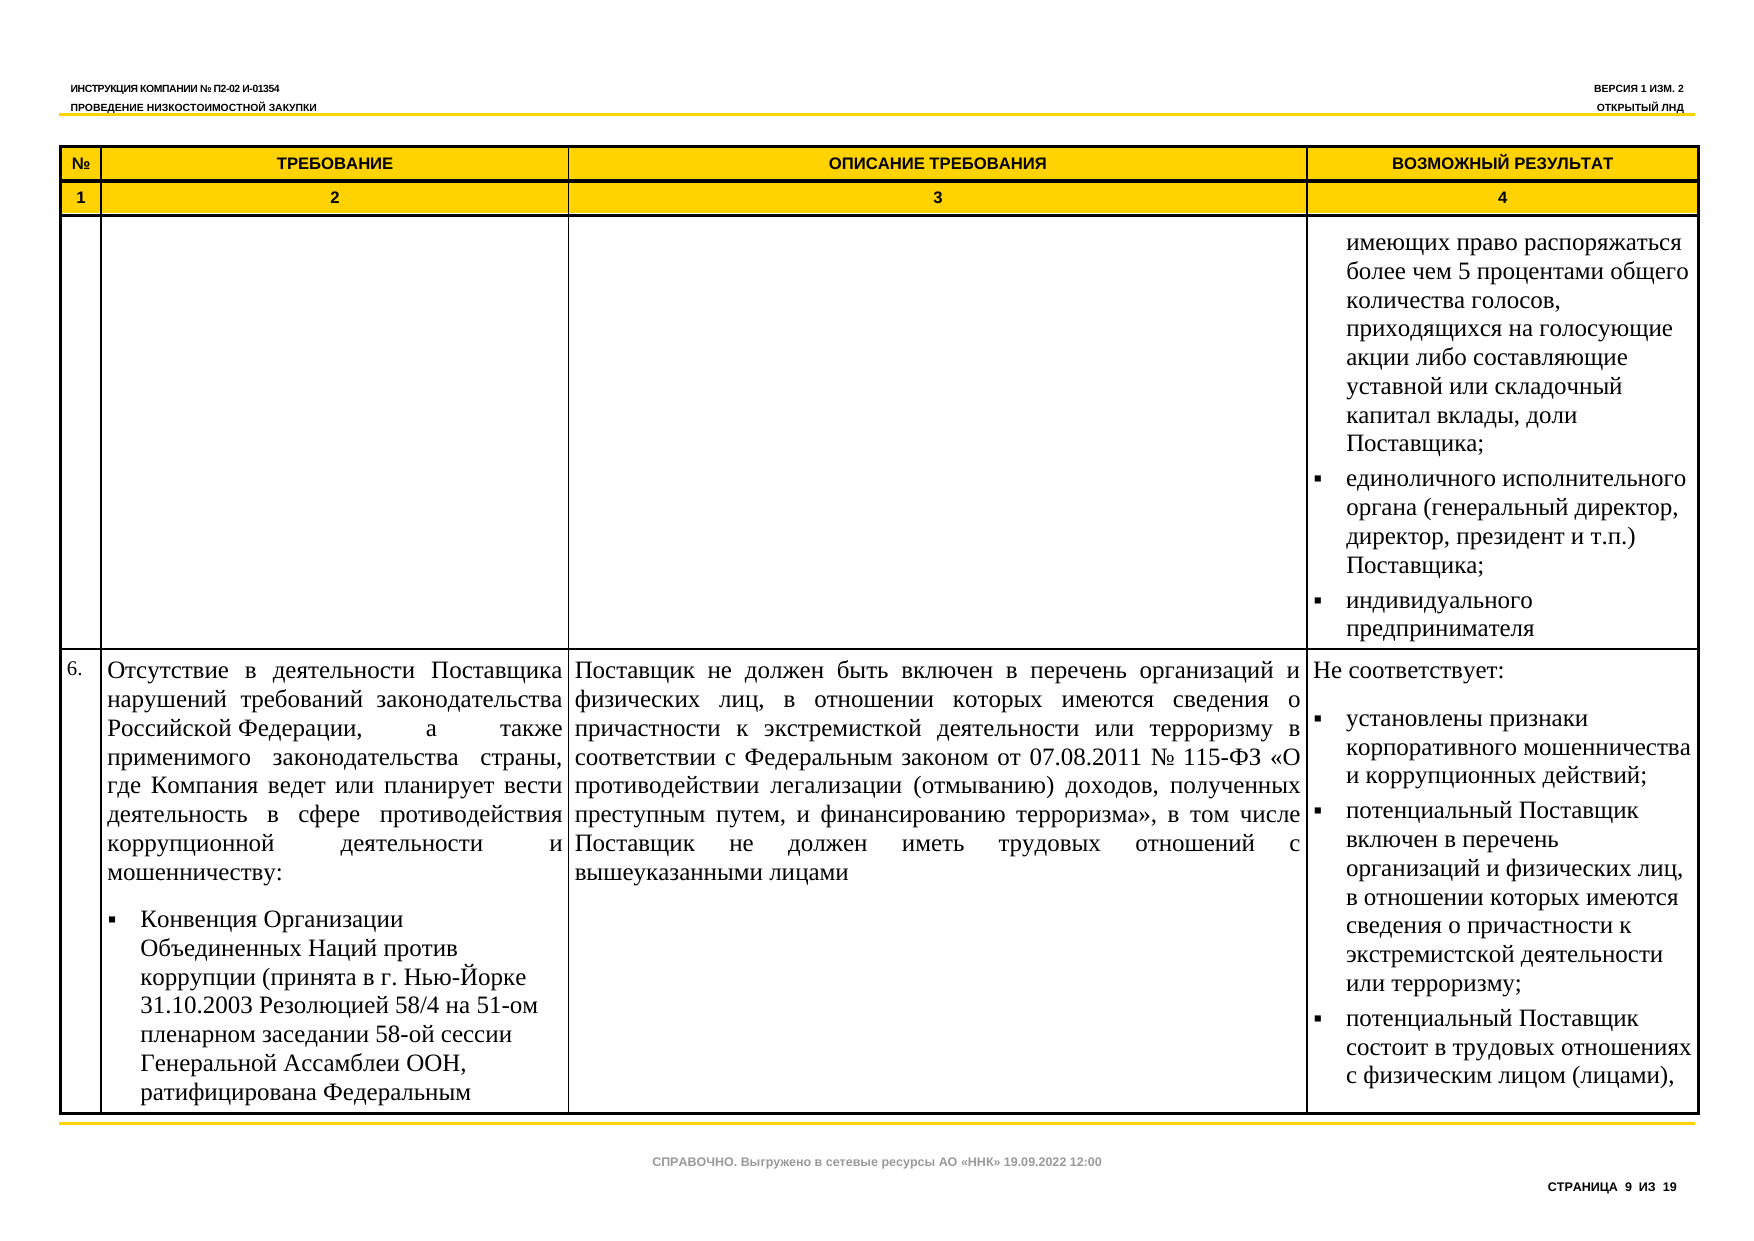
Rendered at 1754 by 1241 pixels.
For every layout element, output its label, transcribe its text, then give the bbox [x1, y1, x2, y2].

table_cell 3 [569, 183, 1306, 213]
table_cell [569, 217, 1306, 648]
table_header Возможный результат [1308, 148, 1697, 179]
table_cell 2 [102, 183, 568, 213]
table_cell [62, 650, 100, 1112]
table_header Описание требования [569, 148, 1306, 179]
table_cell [102, 650, 568, 1112]
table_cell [102, 217, 568, 648]
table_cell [569, 650, 1306, 1112]
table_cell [1308, 650, 1697, 1112]
table_cell 4 [1308, 183, 1697, 213]
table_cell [1308, 217, 1697, 648]
table_cell 1 [62, 183, 100, 213]
table_header Требование [102, 148, 568, 179]
table_cell [62, 217, 100, 648]
table_header № [62, 148, 100, 179]
